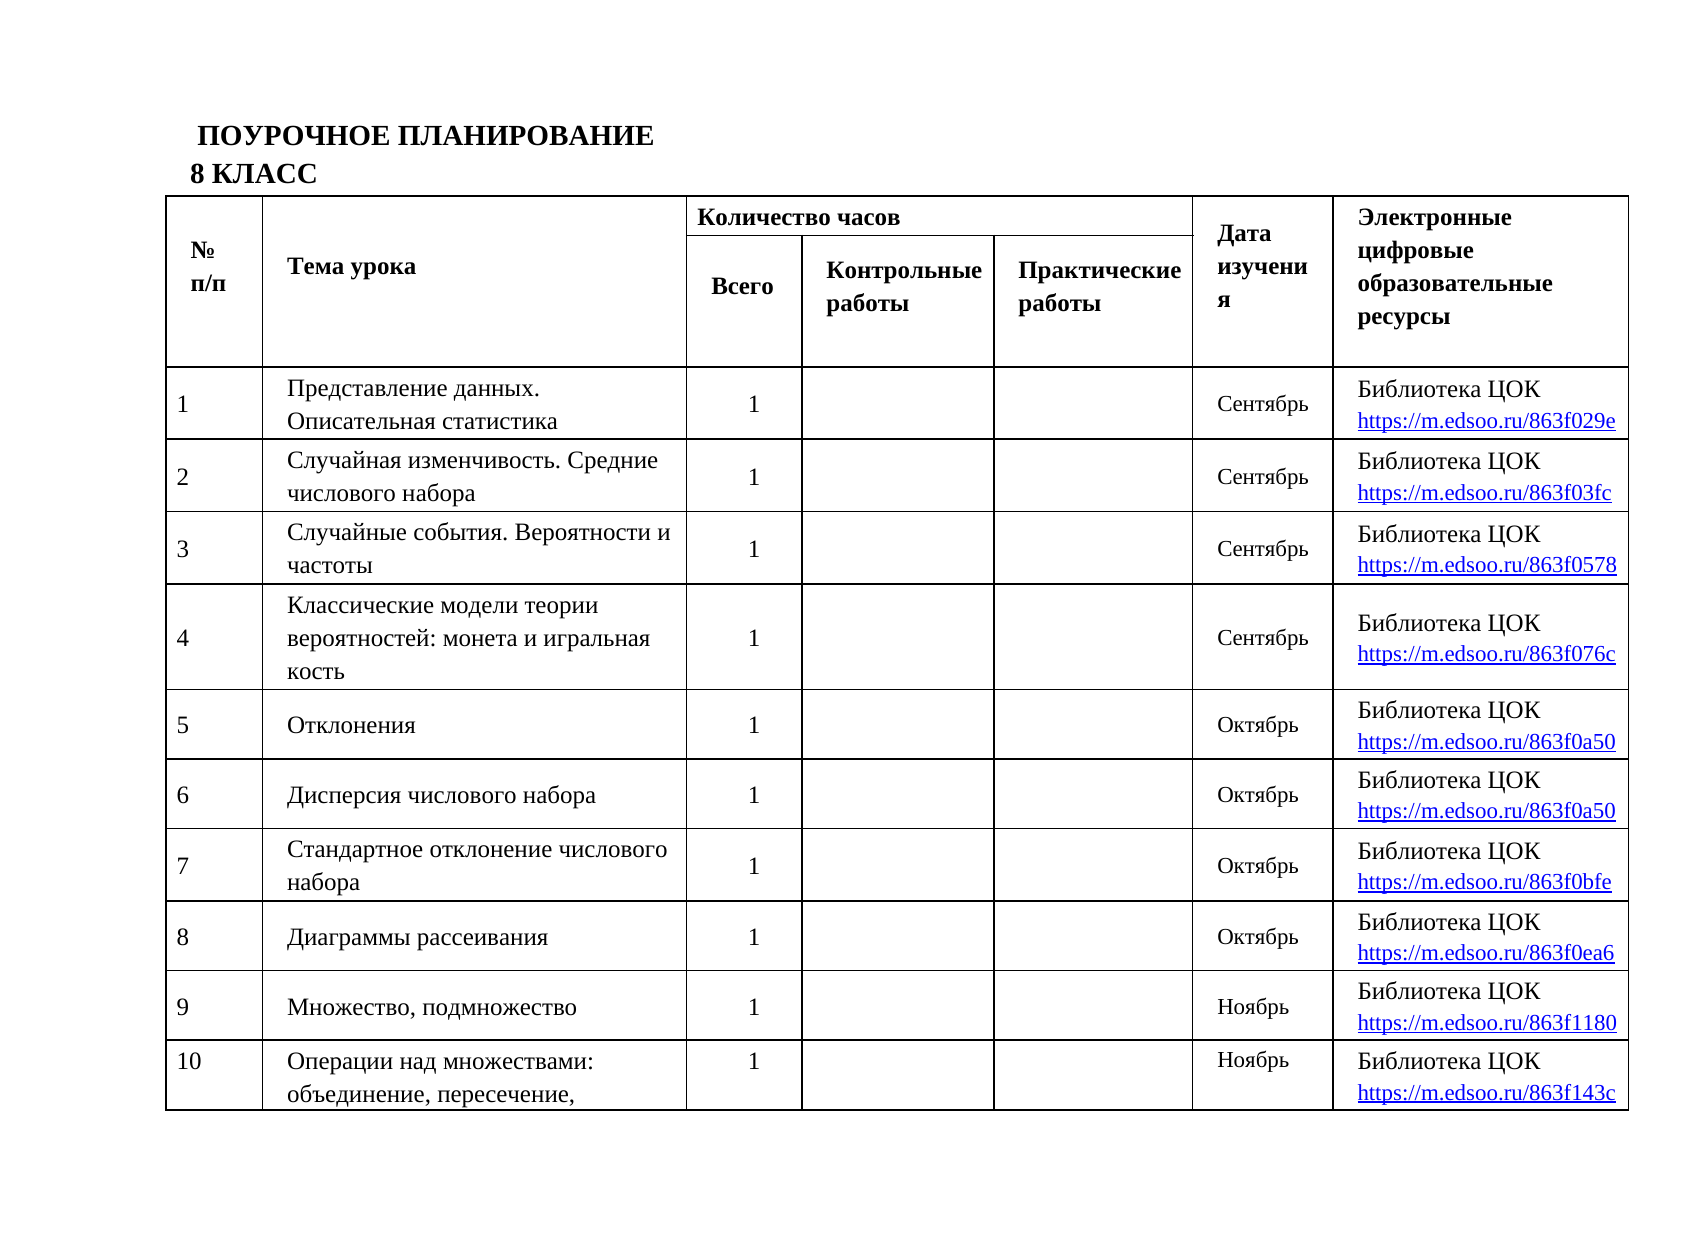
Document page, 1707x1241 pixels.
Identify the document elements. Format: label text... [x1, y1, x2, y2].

table_cell Октябрь [1193, 760, 1332, 828]
table_cell [803, 1041, 993, 1109]
table_cell 1 [687, 1041, 801, 1109]
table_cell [1334, 1041, 1628, 1109]
table_cell 1 [687, 368, 801, 438]
table_cell Ноябрь [1193, 1041, 1332, 1109]
table_cell [995, 1041, 1192, 1109]
table_cell Библиотека ЦОК https://m.edsoo.ru/863f1180 [1334, 971, 1628, 1039]
table_header Электронные цифровые образовательные ресурсы [1334, 197, 1628, 366]
table_cell Библиотека ЦОК https://m.edsoo.ru/863f0578 [1334, 512, 1628, 583]
table_cell Множество, подмножество [263, 971, 686, 1039]
table_cell 1 [687, 440, 801, 511]
table_cell 3 [167, 512, 262, 583]
table_cell [995, 585, 1192, 688]
table_cell [803, 690, 993, 758]
table_cell [995, 440, 1192, 511]
table_cell [995, 512, 1192, 583]
table_cell 5 [167, 690, 262, 758]
table_header Дата изучения [1193, 197, 1332, 366]
table_cell Октябрь [1193, 829, 1332, 900]
text 8 КЛАСС [190, 157, 1618, 190]
table_cell [803, 585, 993, 688]
table_cell [995, 368, 1192, 438]
table_cell Сентябрь [1193, 440, 1332, 511]
table_cell Случайная изменчивость. Средние числового набора [263, 440, 686, 511]
table_cell [995, 760, 1192, 828]
table_cell Ноябрь [1193, 971, 1332, 1039]
table_cell Октябрь [1193, 902, 1332, 970]
table_cell Библиотека ЦОК https://m.edsoo.ru/863f0ea6 [1334, 902, 1628, 970]
text ПОУРОЧНОЕ ПЛАНИРОВАНИЕ [190, 118, 1618, 152]
table_cell 1 [687, 971, 801, 1039]
table_cell 6 [167, 760, 262, 828]
table_cell [803, 971, 993, 1039]
table_cell [995, 902, 1192, 970]
table_cell [803, 829, 993, 900]
table_cell Практические работы [995, 236, 1192, 366]
table_header № п/п [167, 197, 262, 366]
table_cell [803, 440, 993, 511]
table_cell [803, 512, 993, 583]
table_header Тема урока [263, 197, 686, 366]
table_cell [803, 760, 993, 828]
table_cell Представление данных. Описательная статистика [263, 368, 686, 438]
table_cell 1 [687, 690, 801, 758]
table_cell Отклонения [263, 690, 686, 758]
table_cell Библиотека ЦОК https://m.edsoo.ru/863f076c [1334, 585, 1628, 688]
table_cell [803, 368, 993, 438]
table_cell Диаграммы рассеивания [263, 902, 686, 970]
table_cell Октябрь [1193, 690, 1332, 758]
table_cell Стандартное отклонение числового набора [263, 829, 686, 900]
table_cell Сентябрь [1193, 512, 1332, 583]
table_cell 1 [687, 760, 801, 828]
table_cell Сентябрь [1193, 585, 1332, 688]
table_cell 4 [167, 585, 262, 688]
table_cell 7 [167, 829, 262, 900]
table_cell 1 [687, 829, 801, 900]
table_cell Библиотека ЦОК https://m.edsoo.ru/863f0bfe [1334, 829, 1628, 900]
table_cell Дисперсия числового набора [263, 760, 686, 828]
table_cell Всего [687, 236, 801, 366]
table_cell 1 [687, 512, 801, 583]
table_cell 1 [167, 368, 262, 438]
table_cell Библиотека ЦОК https://m.edsoo.ru/863f0a50 [1334, 690, 1628, 758]
table_cell Классические модели теории вероятностей: монета и игральная кость [263, 585, 686, 688]
table_cell 10 [167, 1041, 262, 1109]
table_cell Контрольные работы [803, 236, 993, 366]
table_cell Библиотека ЦОК https://m.edsoo.ru/863f03fc [1334, 440, 1628, 511]
table_cell [995, 829, 1192, 900]
table_cell 1 [687, 585, 801, 688]
table_cell Библиотека ЦОК https://m.edsoo.ru/863f029e [1334, 368, 1628, 438]
table_cell 1 [687, 902, 801, 970]
table_cell Библиотека ЦОК https://m.edsoo.ru/863f0a50 [1334, 760, 1628, 828]
table_cell Случайные события. Вероятности и частоты [263, 512, 686, 583]
table_cell 2 [167, 440, 262, 511]
table_cell 9 [167, 971, 262, 1039]
table_cell [995, 690, 1192, 758]
table_header Количество часов [687, 197, 1192, 234]
table_cell Сентябрь [1193, 368, 1332, 438]
table_cell 8 [167, 902, 262, 970]
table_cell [263, 1041, 686, 1109]
table_cell [803, 902, 993, 970]
table_cell [995, 971, 1192, 1039]
